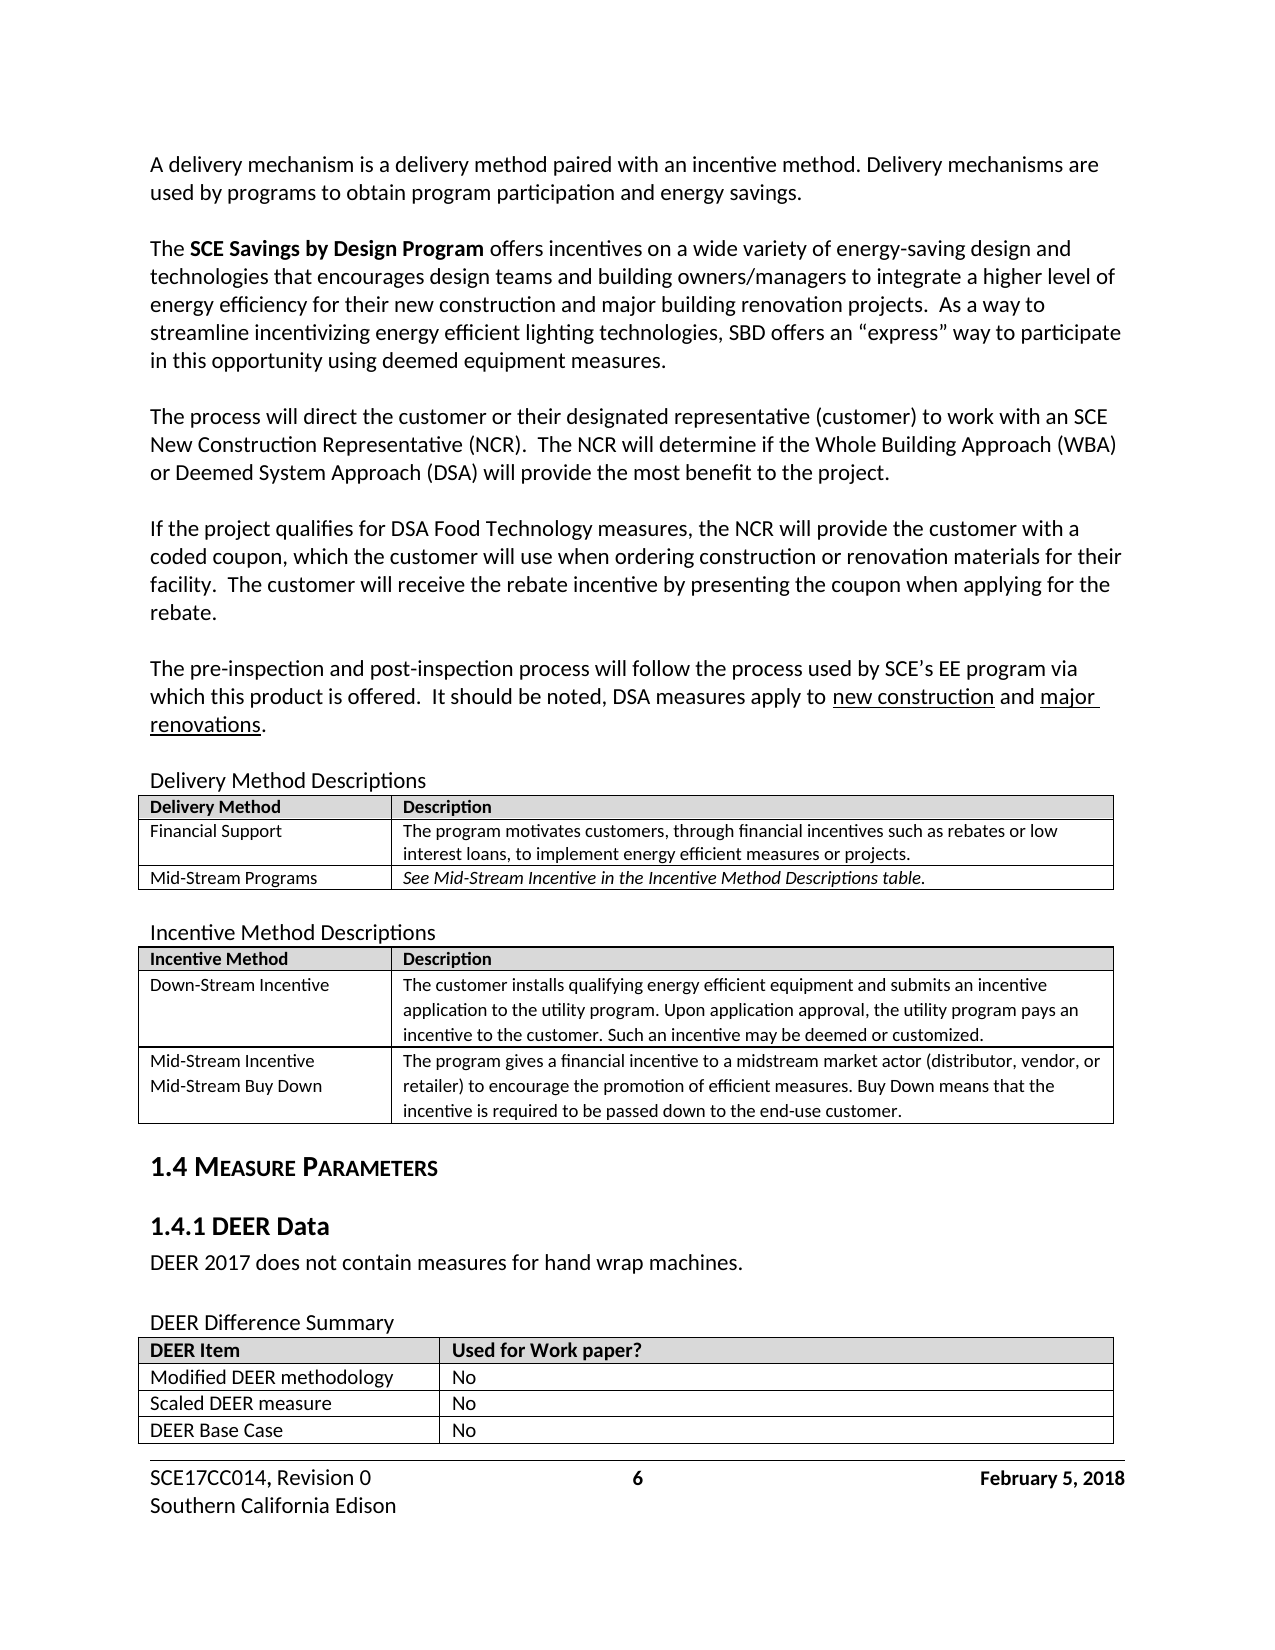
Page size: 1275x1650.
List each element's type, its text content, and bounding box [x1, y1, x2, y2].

text The SCE Savings by Design Program offers incentives on a wide variety of energy-saving design and technologies that encourages design teams and building owners/managers to integrate a higher level of energy efficiency for their new construction and major building renovation projects. As a way to streamline incentivizing energy efficient lighting technologies, SBD offers an “express” way to participate in this opportunity using deemed equipment measures. [150, 234, 1125, 374]
text If the project qualifies for DSA Food Technology measures, the NCR will provide the customer with a coded coupon, which the customer will use when ordering construction or renovation materials for their facility. The customer will receive the rebate incentive by presenting the coupon when applying for the rebate. [150, 514, 1125, 626]
table_header Delivery Method [139, 796, 391, 818]
table_header Description [392, 796, 1113, 818]
text Incentive Method Descriptions [150, 918, 1125, 946]
table_header DEER Item [139, 1338, 439, 1363]
table_cell Scaled DEER measure [139, 1391, 439, 1416]
table_cell Mid-Stream Programs [139, 866, 391, 889]
subtitle 1.4 Measure Parameters [150, 1148, 1125, 1184]
text A delivery mechanism is a delivery method paired with an incentive method. Delivery mechanisms are used by programs to obtain program participation and energy savings. [150, 150, 1125, 206]
table_cell The customer installs qualifying energy efficient equipment and submits an incentive application to the utility program. Upon application approval, the utility program pays an incentive to the customer. Such an incentive may be deemed or customized. [392, 971, 1113, 1046]
text DEER Difference Summary [150, 1308, 1125, 1337]
table_cell No [440, 1391, 1113, 1416]
table_header Used for Work paper? [440, 1338, 1113, 1363]
table_cell Mid-Stream Incentive Mid-Stream Buy Down [139, 1048, 391, 1122]
table_cell Down-Stream Incentive [139, 971, 391, 1046]
table_cell No [440, 1417, 1113, 1442]
text The pre-inspection and post-inspection process will follow the process used by SCE’s EE program via which this product is offered. It should be noted, DSA measures apply to new construction and major renovations. [150, 654, 1125, 738]
table_cell The program motivates customers, through financial incentives such as rebates or low interest loans, to implement energy efficient measures or projects. [392, 820, 1113, 865]
table_cell DEER Base Case [139, 1417, 439, 1442]
table_header Description [392, 948, 1113, 970]
table_header Incentive Method [139, 948, 391, 970]
text The process will direct the customer or their designated representative (customer) to work with an SCE New Construction Representative (NCR). The NCR will determine if the Whole Building Approach (WBA) or Deemed System Approach (DSA) will provide the most benefit to the project. [150, 402, 1125, 486]
table_cell Modified DEER methodology [139, 1364, 439, 1389]
table_cell See Mid-Stream Incentive in the Incentive Method Descriptions table. [392, 866, 1113, 889]
text DEER 2017 does not contain measures for hand wrap machines. [150, 1248, 1125, 1276]
table_cell The program gives a financial incentive to a midstream market actor (distributor, vendor, or retailer) to encourage the promotion of efficient measures. Buy Down means that the incentive is required to be passed down to the end-use customer. [392, 1048, 1113, 1122]
table_cell Financial Support [139, 820, 391, 865]
subtitle 1.4.1 DEER Data [150, 1209, 1125, 1242]
table_cell No [440, 1364, 1113, 1389]
text Delivery Method Descriptions [150, 766, 1125, 794]
